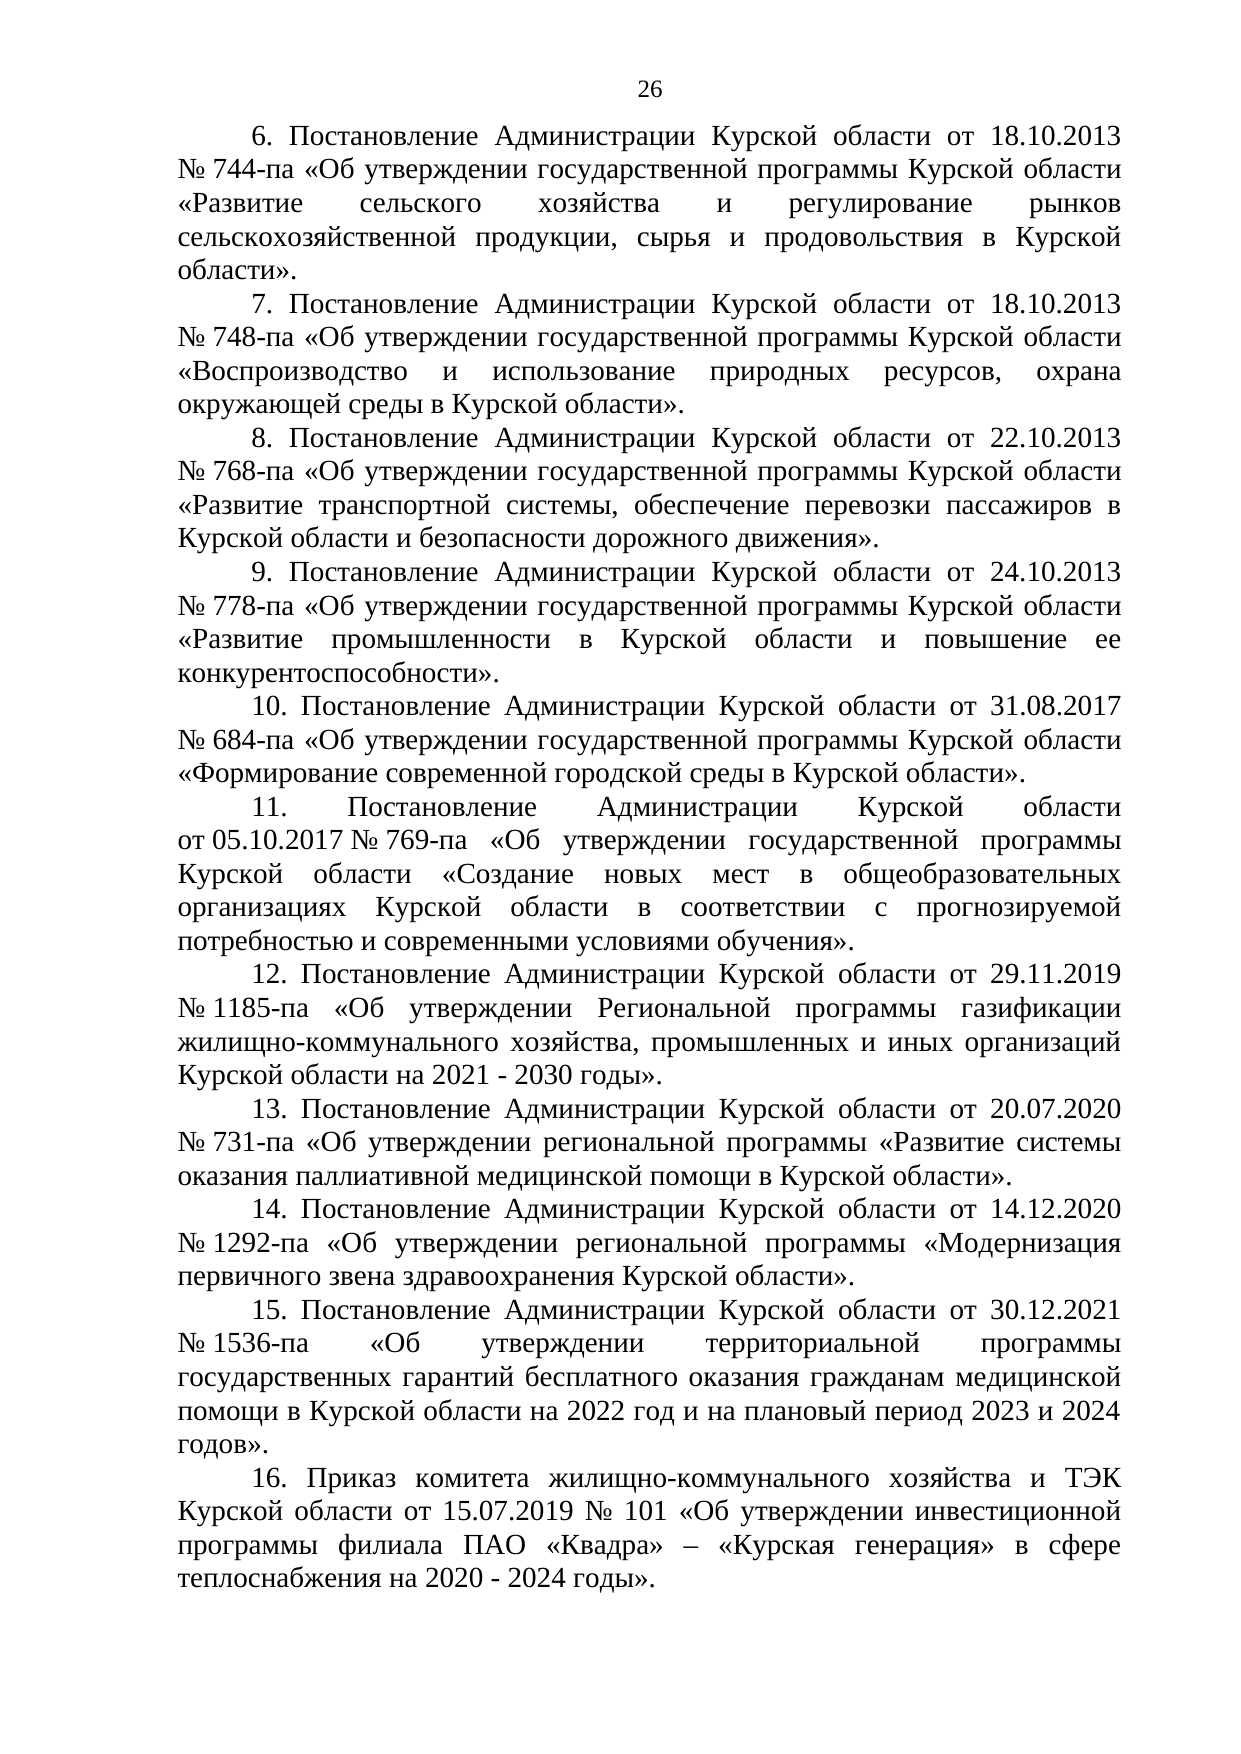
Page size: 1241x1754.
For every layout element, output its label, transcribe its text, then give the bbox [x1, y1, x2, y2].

text 15. Постановление Администрации Курской области от 30.12.2021 № 1536-па «Об утверждении территориальной программы государственных гарантий бесплатного оказания гражданам медицинской помощи в Курской области на 2022 год и на плановый период 2023 и 2024 годов». [177, 1292, 1122, 1460]
text 10. Постановление Администрации Курской области от 31.08.2017 № 684-па «Об утверждении государственной программы Курской области «Формирование современной городской среды в Курской области». [177, 688, 1122, 789]
text 11. Постановление Администрации Курской области от 05.10.2017 № 769-па «Об утверждении государственной программы Курской области «Создание новых мест в общеобразовательных организациях Курской области в соответствии с прогнозируемой потребностью и современными условиями обучения». [177, 789, 1122, 957]
text 13. Постановление Администрации Курской области от 20.07.2020 № 731-па «Об утверждении региональной программы «Развитие системы оказания паллиативной медицинской помощи в Курской области». [177, 1091, 1122, 1191]
text 6. Постановление Администрации Курской области от 18.10.2013 № 744-па «Об утверждении государственной программы Курской области «Развитие сельского хозяйства и регулирование рынков сельскохозяйственной продукции, сырья и продовольствия в Курской области». [177, 118, 1122, 286]
text 14. Постановление Администрации Курской области от 14.12.2020 № 1292-па «Об утверждении региональной программы «Модернизация первичного звена здравоохранения Курской области». [177, 1191, 1122, 1292]
text 16. Приказ комитета жилищно-коммунального хозяйства и ТЭК Курской области от 15.07.2019 № 101 «Об утверждении инвестиционной программы филиала ПАО «Квадра» – «Курская генерация» в сфере теплоснабжения на 2020 - 2024 годы». [177, 1460, 1122, 1594]
text 7. Постановление Администрации Курской области от 18.10.2013 № 748-па «Об утверждении государственной программы Курской области «Воспроизводство и использование природных ресурсов, охрана окружающей среды в Курской области». [177, 286, 1122, 420]
text 9. Постановление Администрации Курской области от 24.10.2013 № 778-па «Об утверждении государственной программы Курской области «Развитие промышленности в Курской области и повышение ее конкурентоспособности». [177, 554, 1122, 688]
text 8. Постановление Администрации Курской области от 22.10.2013 № 768-па «Об утверждении государственной программы Курской области «Развитие транспортной системы, обеспечение перевозки пассажиров в Курской области и безопасности дорожного движения». [177, 420, 1122, 554]
text 12. Постановление Администрации Курской области от 29.11.2019 № 1185-па «Об утверждении Региональной программы газификации жилищно-коммунального хозяйства, промышленных и иных организаций Курской области на 2021 - 2030 годы». [177, 957, 1122, 1091]
